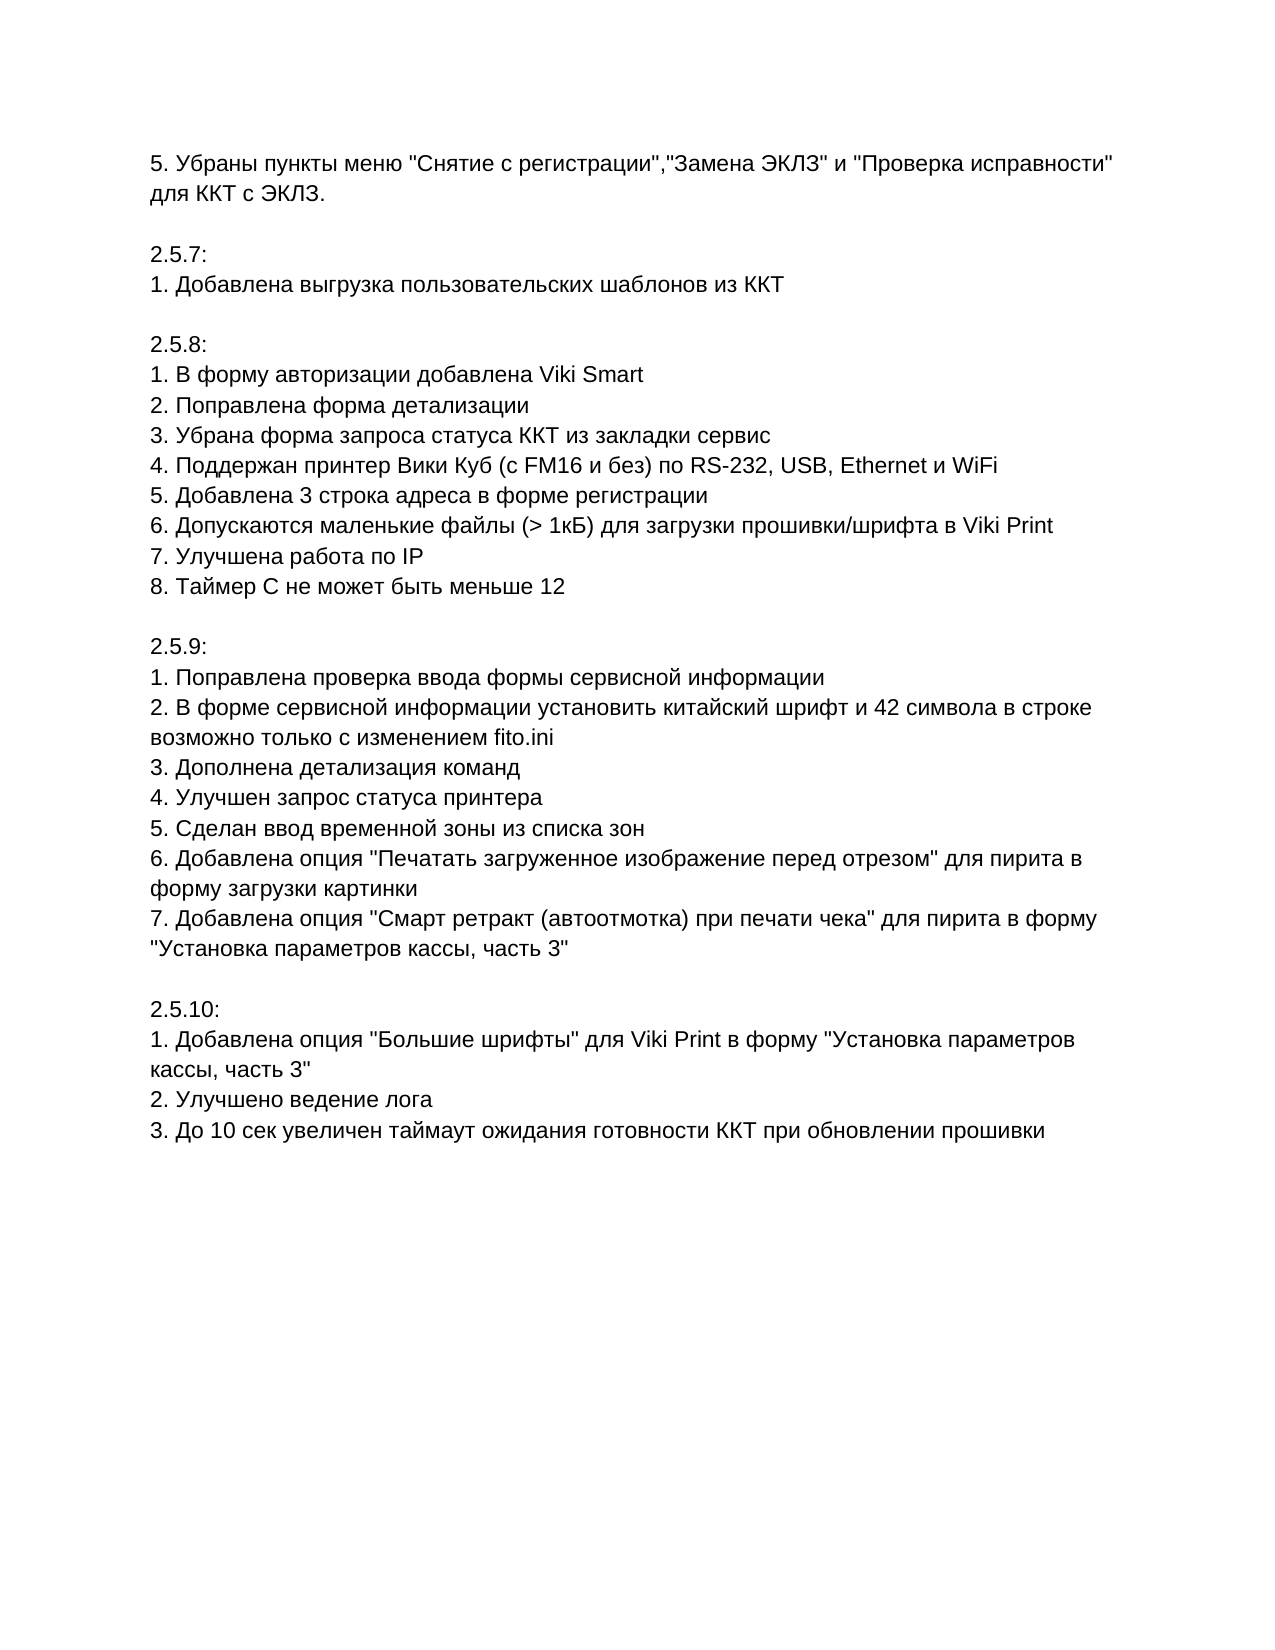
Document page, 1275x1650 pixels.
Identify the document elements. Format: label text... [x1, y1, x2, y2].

text 2.5.10: [150, 996, 1125, 1022]
text 2.5.8: [150, 331, 1125, 358]
text 3. Дополнена детализация команд [150, 754, 1125, 781]
text 2.5.7: [150, 241, 1125, 267]
text 5. Убраны пункты меню "Снятие с регистрации","Замена ЭКЛЗ" и "Проверка исправности" для ККТ с ЭКЛЗ. [150, 150, 1125, 207]
text 6. Допускаются маленькие файлы (> 1кБ) для загрузки прошивки/шрифта в Viki Print [150, 512, 1125, 539]
text 3. Убрана форма запроса статуса ККТ из закладки сервис [150, 422, 1125, 448]
text 1. Поправлена проверка ввода формы сервисной информации [150, 663, 1125, 690]
text 2. Улучшено ведение лога [150, 1086, 1125, 1113]
text 5. Сделан ввод временной зоны из списка зон [150, 814, 1125, 841]
text 1. В форму авторизации добавлена Viki Smart [150, 361, 1125, 388]
text 2. Поправлена форма детализации [150, 392, 1125, 418]
text 6. Добавлена опция "Печатать загруженное изображение перед отрезом" для пирита в форму загрузки картинки [150, 845, 1125, 901]
text 5. Добавлена 3 строка адреса в форме регистрации [150, 482, 1125, 509]
text 4. Поддержан принтер Вики Куб (с FM16 и без) по RS-232, USB, Ethernet и WiFi [150, 452, 1125, 478]
text 7. Улучшена работа по IP [150, 543, 1125, 569]
text 4. Улучшен запрос статуса принтера [150, 784, 1125, 811]
text 2. В форме сервисной информации установить китайский шрифт и 42 символа в строке возможно только с изменением fito.ini [150, 694, 1125, 750]
text 1. Добавлена выгрузка пользовательских шаблонов из ККТ [150, 271, 1125, 297]
text 8. Таймер С не может быть меньше 12 [150, 573, 1125, 599]
text 7. Добавлена опция "Смарт ретракт (автоотмотка) при печати чека" для пирита в форму "Установка параметров кассы, часть 3" [150, 905, 1125, 962]
text 3. До 10 сек увеличен таймаут ожидания готовности ККТ при обновлении прошивки [150, 1117, 1125, 1143]
text 1. Добавлена опция "Большие шрифты" для Viki Print в форму "Установка параметров кассы, часть 3" [150, 1026, 1125, 1083]
text 2.5.9: [150, 633, 1125, 660]
